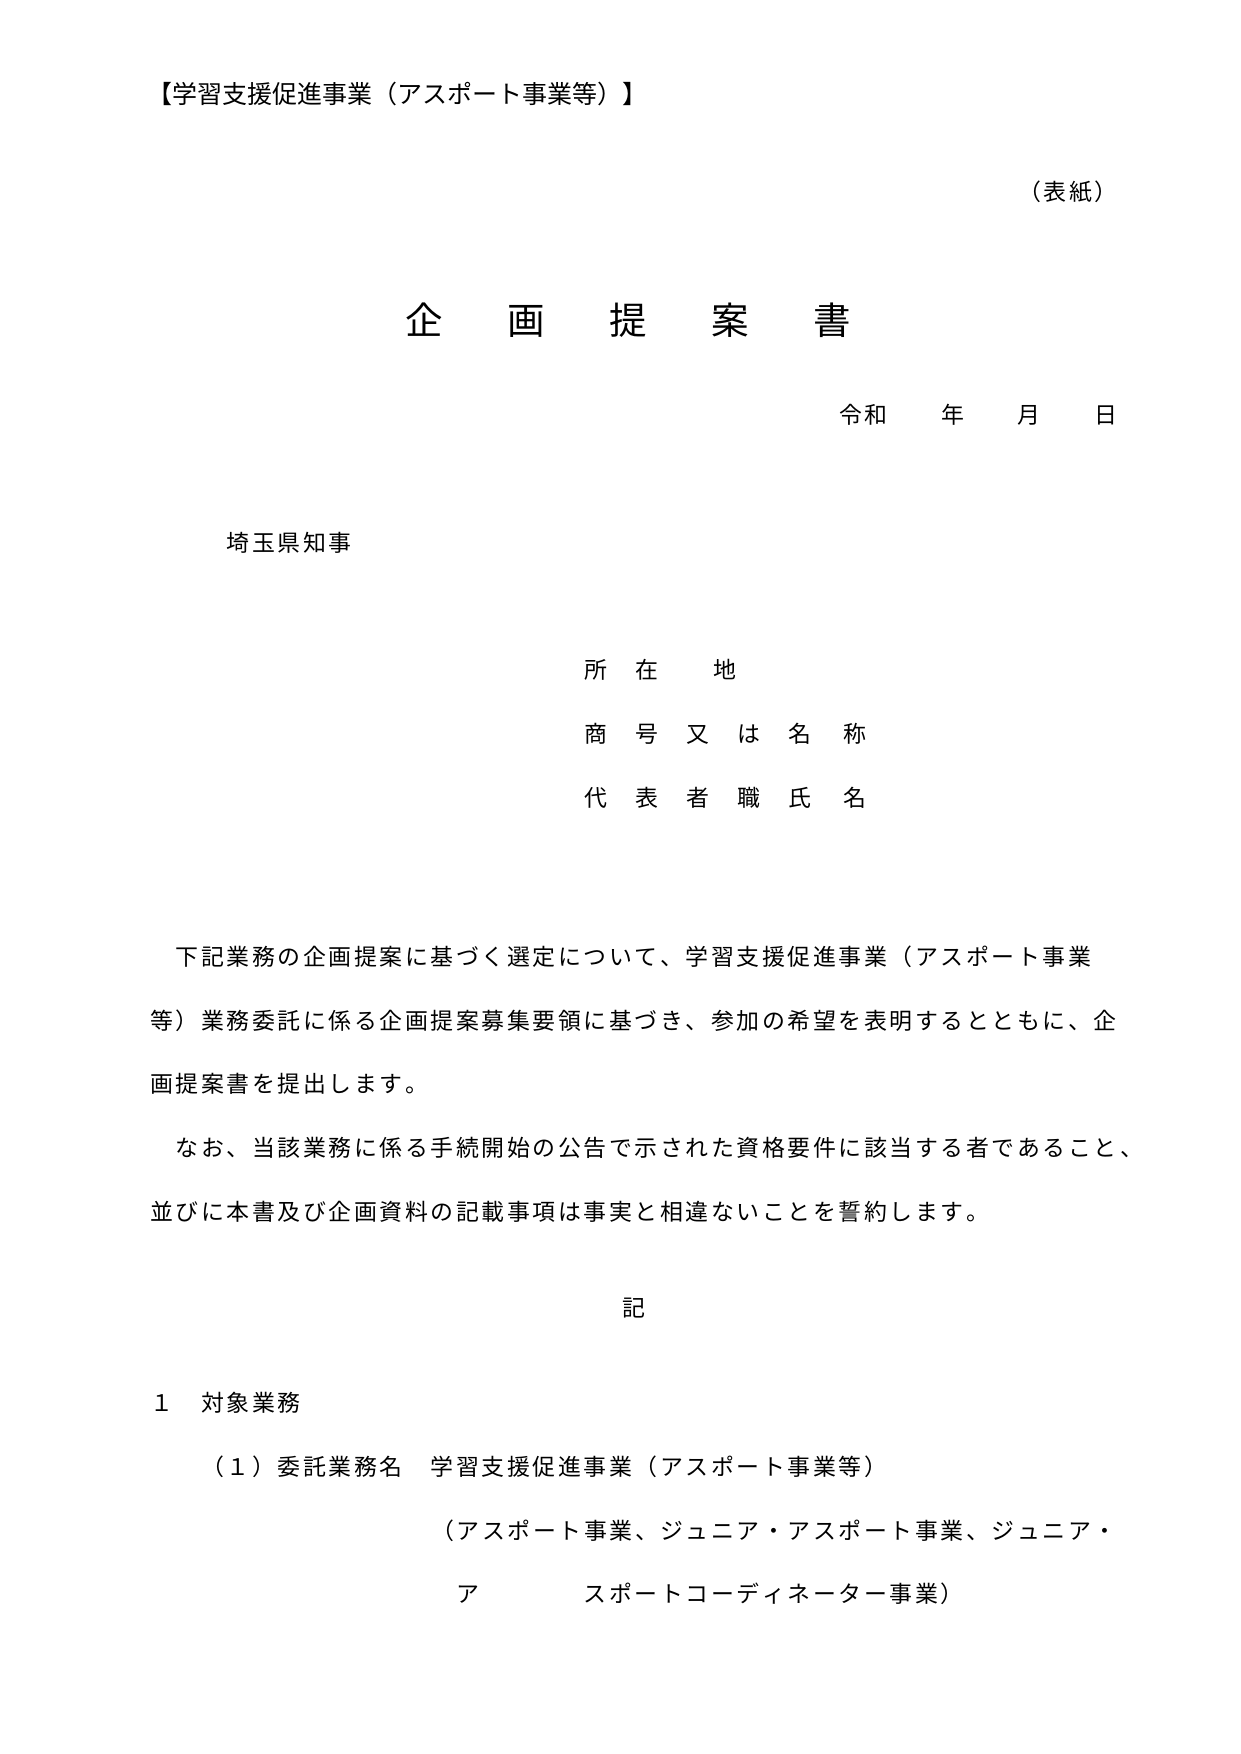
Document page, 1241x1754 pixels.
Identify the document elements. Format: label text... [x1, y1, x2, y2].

text 商号又は名称 [150, 701, 1120, 764]
text 企 画 提 案 書 [150, 286, 1120, 350]
text （１）委託業務名 学習支援促進事業（アスポート事業等） [150, 1434, 1120, 1497]
text 代表者職氏名 [150, 764, 1120, 828]
text １ 対象業務 [150, 1370, 1120, 1434]
text 下記業務の企画提案に基づく選定について、学習支援促進事業（アスポート事業等）業務委託に係る企画提案募集要領に基づき、参加の希望を表明するとともに、企画提案書を提出します。 [150, 924, 1120, 1115]
text 埼玉県知事 [150, 509, 1120, 573]
text なお、当該業務に係る手続開始の公告で示された資格要件に該当する者であること、並びに本書及び企画資料の記載事項は事実と相違ないことを誓約します。 [150, 1115, 1120, 1242]
text 記 [150, 1274, 1120, 1338]
text 所在地 [150, 637, 1120, 701]
text 令和 年 月 日 [150, 382, 1120, 446]
list （アスポート事業、ジュニア・アスポート事業、ジュニア・ア スポートコーディネーター事業） [406, 1497, 1120, 1625]
text （表紙） [150, 159, 1120, 222]
